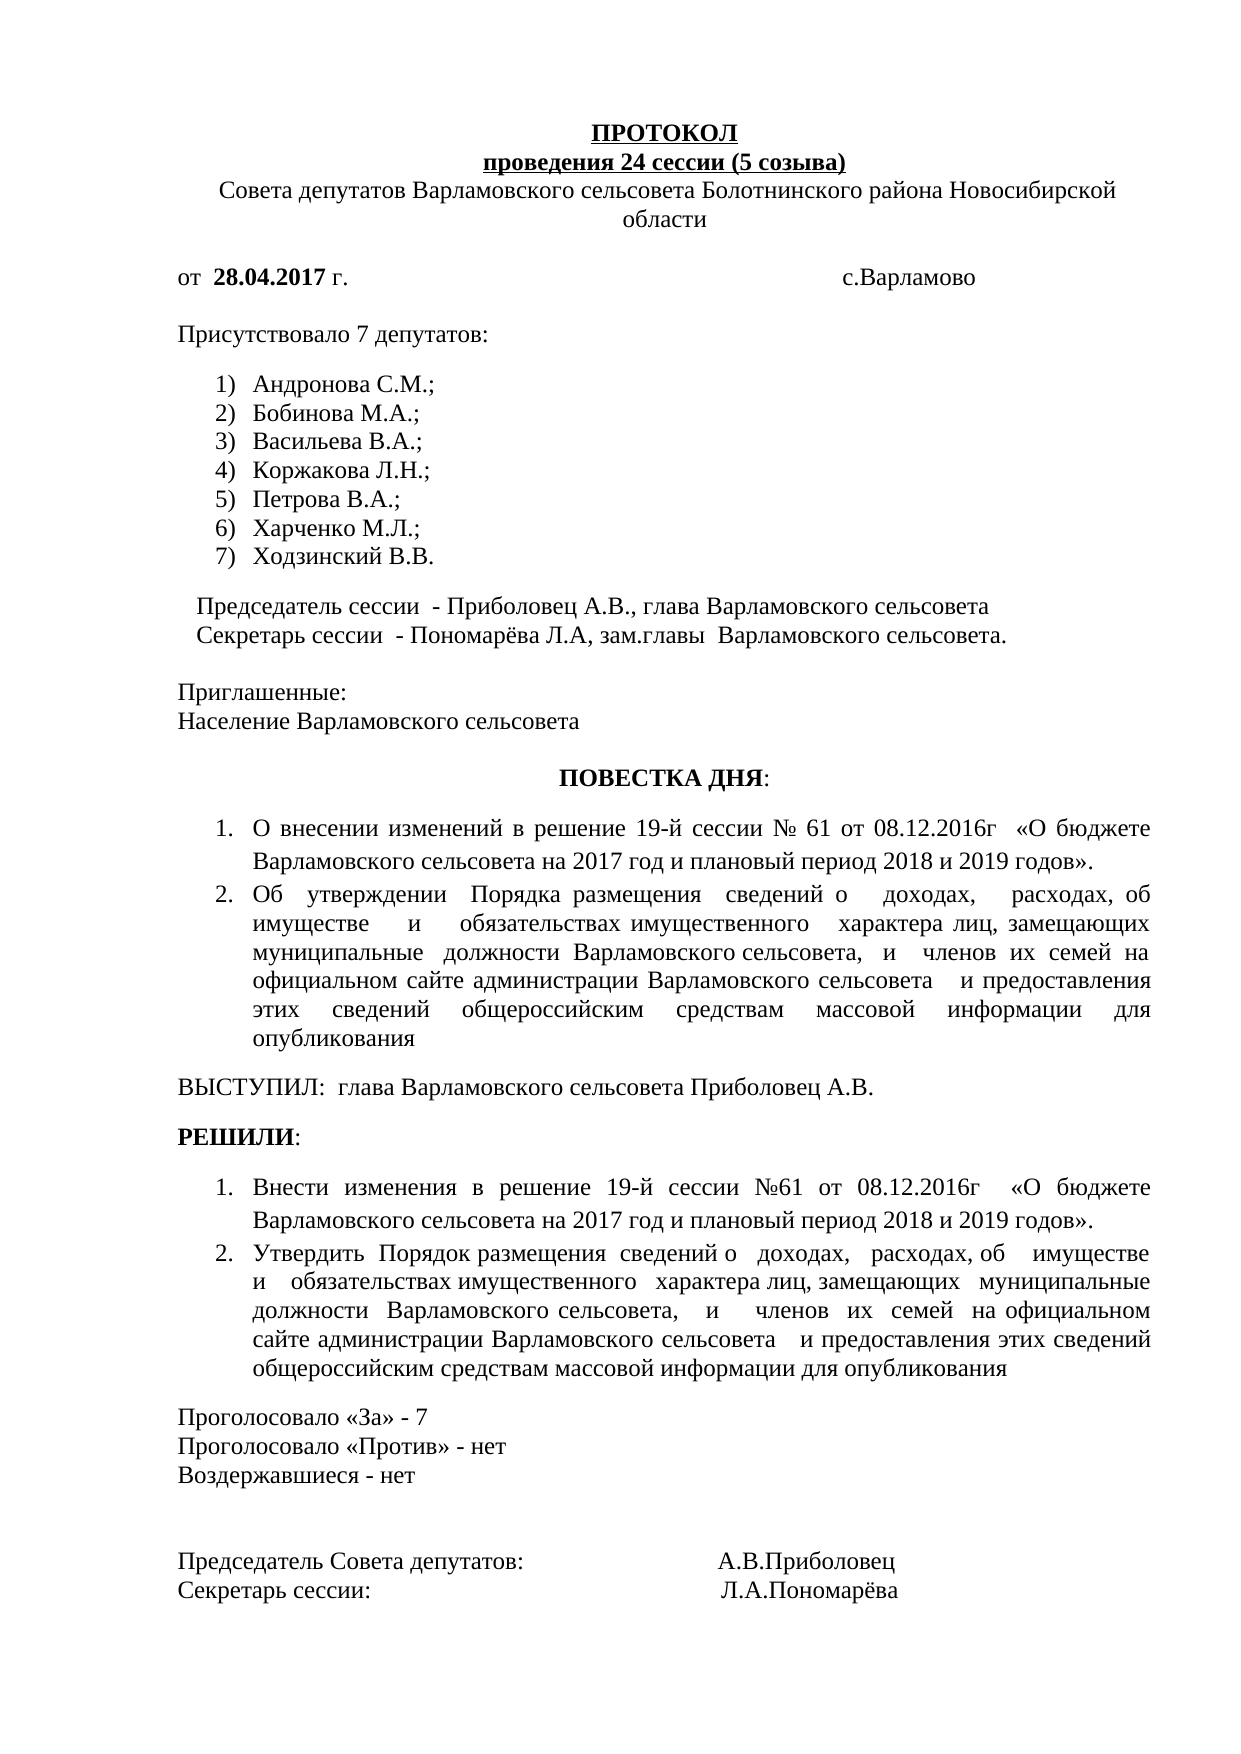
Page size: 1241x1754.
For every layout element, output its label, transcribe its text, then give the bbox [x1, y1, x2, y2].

list Коржакова Л.Н.; [215, 455, 1152, 484]
text Присутствовало 7 депутатов: [177, 319, 1152, 348]
text ВЫСТУПИЛ: глава Варламовского сельсовета Приболовец А.В. [177, 1072, 1152, 1101]
list Харченко М.Л.; [215, 513, 1152, 541]
text проведения 24 сессии (5 созыва) [177, 147, 1152, 176]
text Приглашенные: [177, 677, 1152, 706]
text ПРОТОКОЛ [177, 118, 1152, 147]
list О внесении изменений в решение 19-й сессии № 61 от 08.12.2016г «О бюджете Варламовского сельсовета на 2017 год и плановый период 2018 и 2019 годов». [215, 813, 1152, 875]
list Бобинова М.А.; [215, 398, 1152, 426]
text Проголосовало «Против» - нет [177, 1431, 1152, 1460]
text ПОВЕСТКА ДНЯ: [177, 763, 1152, 792]
text Председатель Совета депутатов: А.В.Приболовец [177, 1546, 1152, 1575]
text Население Варламовского сельсовета [177, 706, 1152, 735]
text РЕШИЛИ: [177, 1122, 1152, 1151]
list Андронова С.М.; [215, 369, 1152, 398]
text Секретарь сессии - Пономарёва Л.А, зам.главы Варламовского сельсовета. [177, 620, 1152, 648]
list Васильева В.А.; [215, 426, 1152, 455]
text Проголосовало «За» - 7 [177, 1402, 1152, 1431]
text Секретарь сессии: Л.А.Пономарёва [177, 1575, 1152, 1603]
text от 28.04.2017 г. с.Варламово [177, 262, 1152, 291]
text Воздержавшиеся - нет [177, 1460, 1152, 1488]
text Председатель сессии - Приболовец А.В., глава Варламовского сельсовета [177, 591, 1152, 620]
list Об утверждении Порядка размещения сведений о доходах, расходах, об имуществе и обязательствах имущественного характера лиц, замещающих муниципальные должности Варламовского сельсовета, и членов их семей на официальном сайте администрации Варламовского сельсовета и предоставления этих сведений общероссийским средствам массовой информации для опубликования [215, 879, 1152, 1052]
list Внести изменения в решение 19-й сессии №61 от 08.12.2016г «О бюджете Варламовского сельсовета на 2017 год и плановый период 2018 и 2019 годов». [215, 1172, 1152, 1233]
list Петрова В.А.; [215, 484, 1152, 513]
list Утвердить Порядок размещения сведений о доходах, расходах, об имуществе и обязательствах имущественного характера лиц, замещающих муниципальные должности Варламовского сельсовета, и членов их семей на официальном сайте администрации Варламовского сельсовета и предоставления этих сведений общероссийским средствам массовой информации для опубликования [215, 1238, 1152, 1381]
list Ходзинский В.В. [215, 541, 1152, 570]
text Совета депутатов Варламовского сельсовета Болотнинского района Новосибирской области [177, 176, 1152, 233]
